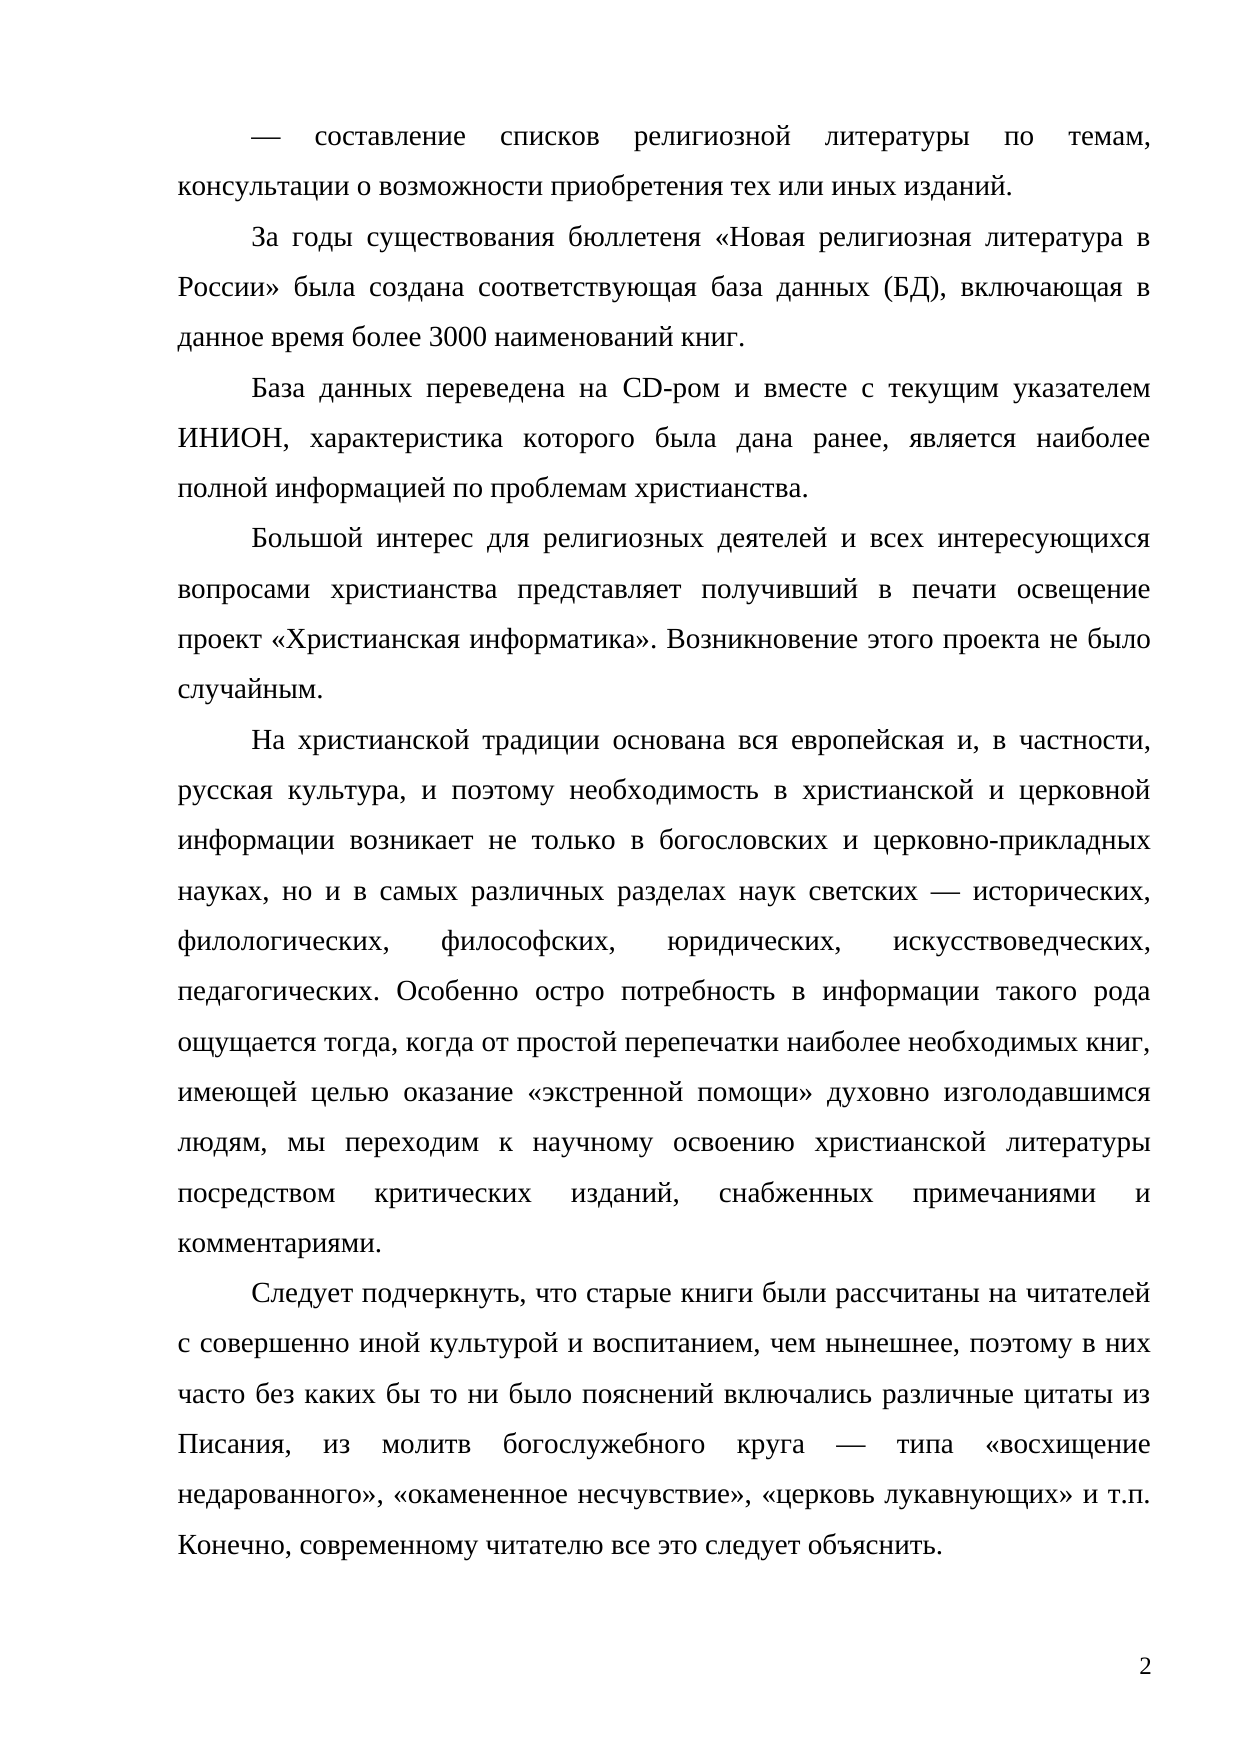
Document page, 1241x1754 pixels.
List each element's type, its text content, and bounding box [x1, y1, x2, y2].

text За годы существования бюллетеня «Новая религиозная литература в России» была создана соответствующая база данных (БД), включающая в данное время более 3000 наименований книг. [177, 219, 1152, 353]
text Большой интерес для религиозных деятелей и всех интересующихся вопросами христианства представляет получивший в печати освещение проект «Христианская информатика». Возникновение этого проекта не было случайным. [177, 521, 1152, 705]
text На христианской традиции основана вся европейская и, в частности, русская культура, и поэтому необходимость в христианской и церковной информации возникает не только в богословских и церковно-прикладных науках, но и в самых различных разделах наук светских — исторических, филологических, философских, юридических, искусствоведческих, педагогических. Особенно остро потребность в информации такого рода ощущается тогда, когда от простой перепечатки наиболее необходимых книг, имеющей целью оказание «экстренной помощи» духовно изголодавшимся людям, мы переходим к научному освоению христианской литературы посредством критических изданий, снабженных примечаниями и комментариями. [177, 722, 1152, 1258]
text — составление списков религиозной литературы по темам, консультации о возможности приобретения тех или иных изданий. [177, 118, 1152, 202]
text Следует подчеркнуть, что старые книги были рассчитаны на читателей с совершенно иной культурой и воспитанием, чем нынешнее, поэтому в них часто без каких бы то ни было пояснений включались различные цитаты из Писания, из молитв богослужебного круга — типа «восхищение недарованного», «окамененное несчувствие», «церковь лукавнующих» и т.п. Конечно, современному читателю все это следует объяснить. [177, 1275, 1152, 1560]
text База данных переведена на CD-ром и вместе с текущим указателем ИНИОН, характеристика которого была дана ранее, является наиболее полной информацией по проблемам христианства. [177, 370, 1152, 504]
